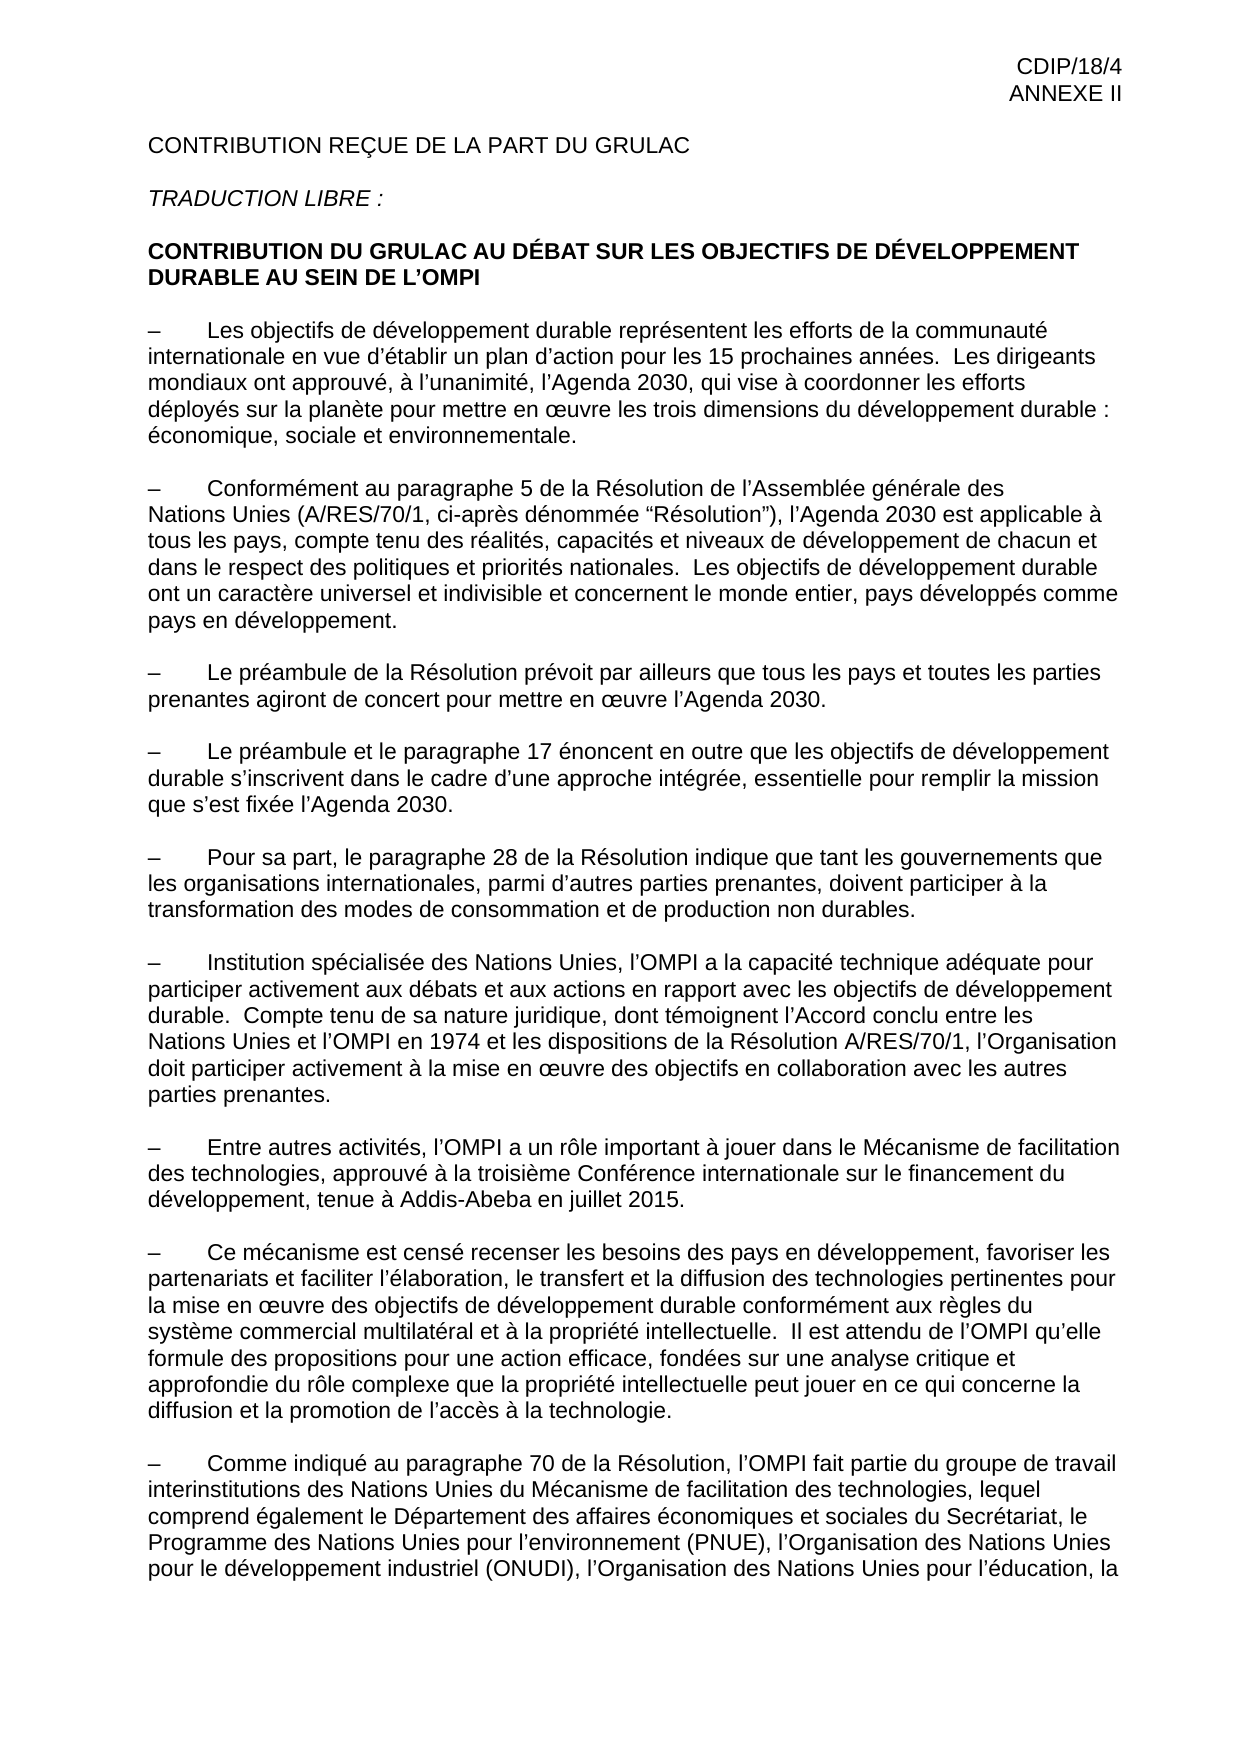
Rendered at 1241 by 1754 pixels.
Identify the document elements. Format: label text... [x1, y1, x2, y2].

list Les objectifs de développement durable représentent les efforts de la communauté internationale en vue d’établir un plan d’action pour les 15 prochaines années. Les dirigeants mondiaux ont approuvé, à l’unanimité, l’Agenda 2030, qui vise à coordonner les efforts déployés sur la planète pour mettre en œuvre les trois dimensions du développement durable : économique, sociale et environnementale. [148, 317, 1122, 448]
list Institution spécialisée des Nations Unies, l’OMPI a la capacité technique adéquate pour participer activement aux débats et aux actions en rapport avec les objectifs de développement durable. Compte tenu de sa nature juridique, dont témoignent l’Accord conclu entre les Nations Unies et l’OMPI en 1974 et les dispositions de la Résolution A/RES/70/1, l’Organisation doit participer activement à la mise en œuvre des objectifs en collaboration avec les autres parties prenantes. [148, 949, 1122, 1107]
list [148, 1450, 1122, 1582]
list Entre autres activités, l’OMPI a un rôle important à jouer dans le Mécanisme de facilitation des technologies, approuvé à la troisième Conférence internationale sur le financement du développement, tenue à Addis-Abeba en juillet 2015. [148, 1134, 1122, 1213]
list Pour sa part, le paragraphe 28 de la Résolution indique que tant les gouvernements que les organisations internationales, parmi d’autres parties prenantes, doivent participer à la transformation des modes de consommation et de production non durables. [148, 844, 1122, 923]
list Conformément au paragraphe 5 de la Résolution de l’Assemblée générale des Nations Unies (A/RES/70/1, ci-après dénommée “Résolution”), l’Agenda 2030 est applicable à tous les pays, compte tenu des réalités, capacités et niveaux de développement de chacun et dans le respect des politiques et priorités nationales. Les objectifs de développement durable ont un caractère universel et indivisible et concernent le monde entier, pays développés comme pays en développement. [148, 475, 1122, 633]
subtitle Contribution reçue de la part du GRULAC [148, 132, 1122, 158]
list Ce mécanisme est censé recenser les besoins des pays en développement, favoriser les partenariats et faciliter l’élaboration, le transfert et la diffusion des technologies pertinentes pour la mise en œuvre des objectifs de développement durable conformément aux règles du système commercial multilatéral et à la propriété intellectuelle. Il est attendu de l’OMPI qu’elle formule des propositions pour une action efficace, fondées sur une analyse critique et approfondie du rôle complexe que la propriété intellectuelle peut jouer en ce qui concerne la diffusion et la promotion de l’accès à la technologie. [148, 1239, 1122, 1423]
subtitle Contribution du GRULAC au débat sur les objectifs de développement durable au sein de l’OMPI [148, 238, 1122, 290]
list Le préambule et le paragraphe 17 énoncent en outre que les objectifs de développement durable s’inscrivent dans le cadre d’une approche intégrée, essentielle pour remplir la mission que s’est fixée l’Agenda 2030. [148, 738, 1122, 817]
text TRADUCTION LIBRE : [148, 185, 1122, 211]
list Le préambule de la Résolution prévoit par ailleurs que tous les pays et toutes les parties prenantes agiront de concert pour mettre en œuvre l’Agenda 2030. [148, 659, 1122, 712]
